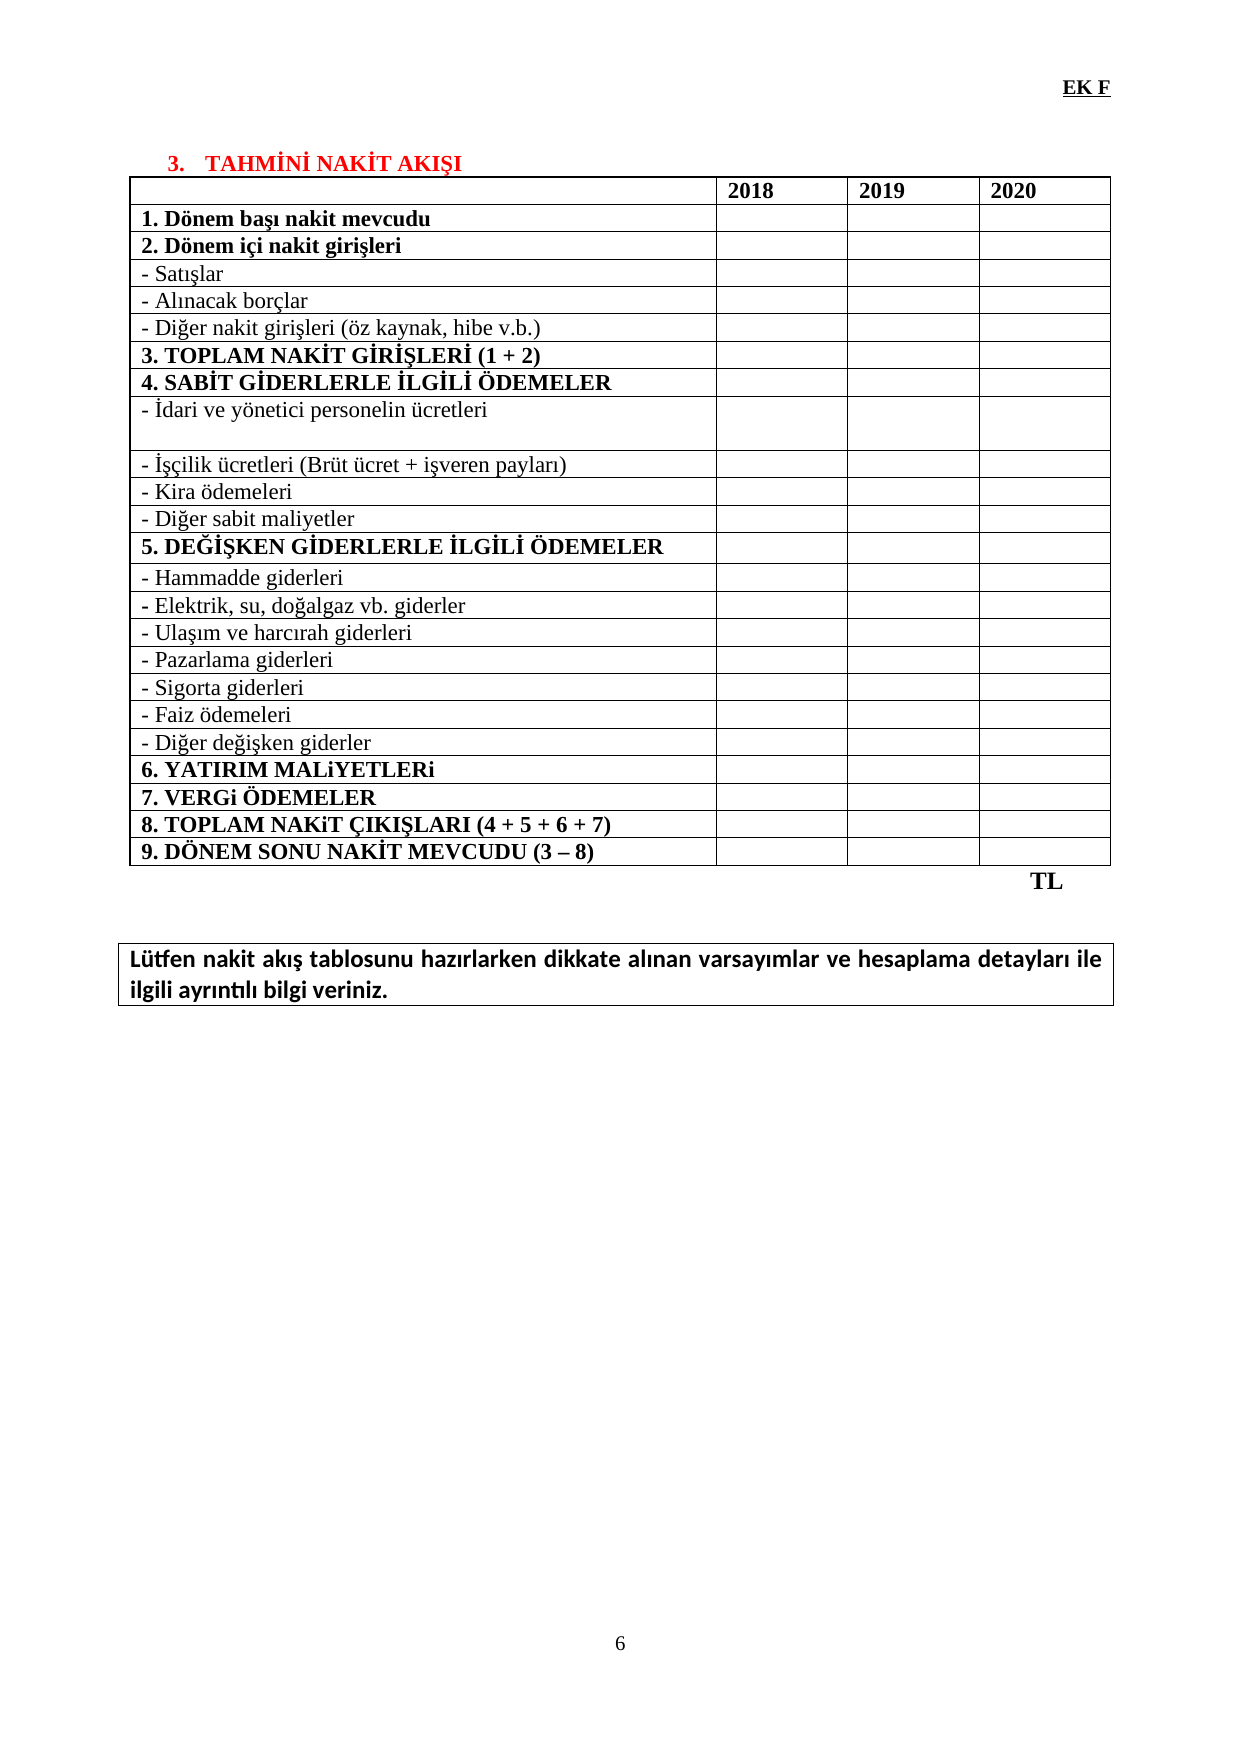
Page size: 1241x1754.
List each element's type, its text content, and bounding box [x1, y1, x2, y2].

table_cell [717, 533, 847, 563]
table_cell [717, 619, 847, 646]
table_cell - Diğer sabit maliyetler [131, 506, 716, 532]
table_cell 8. TOPLAM NAKiT ÇIKIŞLARI (4 + 5 + 6 + 7) [131, 811, 716, 837]
table_cell [717, 397, 847, 450]
table_header 2018 [717, 178, 847, 204]
table_cell [717, 811, 847, 837]
table_cell [717, 701, 847, 728]
table_cell [848, 260, 979, 286]
table_cell [848, 619, 979, 646]
table_cell [980, 232, 1110, 258]
table_cell [717, 232, 847, 258]
table_cell [717, 369, 847, 396]
table_cell [848, 674, 979, 700]
table_cell [980, 397, 1110, 450]
table_cell [980, 314, 1110, 341]
table_cell - İdari ve yönetici personelin ücretleri [131, 397, 716, 450]
table_cell [980, 506, 1110, 532]
text TL [867, 866, 1110, 894]
table_cell - Sigorta giderleri [131, 674, 716, 700]
table_cell [848, 647, 979, 673]
table_header Lütfen nakit akış tablosunu hazırlarken dikkate alınan varsayımlar ve hesaplama detayları ile ilgili ayrıntılı bilgi veriniz. [119, 944, 1113, 1005]
table_cell [717, 205, 847, 231]
table_cell - Ulaşım ve harcırah giderleri [131, 619, 716, 646]
table_cell [848, 811, 979, 837]
table_cell 6. YATIRIM MALiYETLERi [131, 756, 716, 782]
table_header 2020 [980, 178, 1110, 204]
table_cell [980, 451, 1110, 477]
table_cell [848, 729, 979, 755]
table_cell [717, 506, 847, 532]
table_cell [980, 784, 1110, 810]
table_cell [717, 647, 847, 673]
table_cell [848, 451, 979, 477]
table_cell - Kira ödemeleri [131, 478, 716, 504]
table_cell [717, 592, 847, 618]
table_cell [848, 784, 979, 810]
table_cell [980, 369, 1110, 396]
table_cell [980, 647, 1110, 673]
table_cell - Diğer nakit girişleri (öz kaynak, hibe v.b.) [131, 314, 716, 341]
table_header 2019 [848, 178, 979, 204]
table_cell - Hammadde giderleri [131, 564, 716, 591]
table_cell 3. TOPLAM NAKİT GİRİŞLERİ (1 + 2) [131, 342, 716, 368]
table_cell [848, 564, 979, 591]
table_cell [980, 619, 1110, 646]
table_cell [848, 287, 979, 313]
table_cell [848, 756, 979, 782]
table_cell 7. VERGi ÖDEMELER [131, 784, 716, 810]
table_cell [717, 314, 847, 341]
table_cell [980, 260, 1110, 286]
table_cell [717, 451, 847, 477]
table_cell [717, 729, 847, 755]
table_cell [848, 592, 979, 618]
table_cell [717, 838, 847, 865]
table_cell [717, 342, 847, 368]
table_cell [848, 205, 979, 231]
table_cell [848, 506, 979, 532]
table_cell [848, 314, 979, 341]
table_cell - Alınacak borçlar [131, 287, 716, 313]
table_cell [980, 287, 1110, 313]
table_cell [980, 729, 1110, 755]
table_cell [717, 674, 847, 700]
table_header [131, 178, 716, 204]
table_cell [717, 564, 847, 591]
table_cell [848, 701, 979, 728]
table_cell [717, 287, 847, 313]
table_cell 9. DÖNEM SONU NAKİT MEVCUDU (3 – 8) [131, 838, 716, 865]
table_cell [717, 260, 847, 286]
table_cell [848, 369, 979, 396]
table_cell - Satışlar [131, 260, 716, 286]
table_cell 4. SABİT GİDERLERLE İLGİLİ ÖDEMELER [131, 369, 716, 396]
table_cell 2. Dönem içi nakit girişleri [131, 232, 716, 258]
table_cell [980, 674, 1110, 700]
table_cell [980, 592, 1110, 618]
table_cell [717, 756, 847, 782]
table_cell [980, 756, 1110, 782]
table_cell [980, 701, 1110, 728]
table_cell [980, 564, 1110, 591]
table_cell [980, 811, 1110, 837]
table_cell [848, 478, 979, 504]
table_cell - İşçilik ücretleri (Brüt ücret + işveren payları) [131, 451, 716, 477]
subtitle TAHMİNİ NAKİT AKIŞI [167, 150, 1110, 176]
table_cell - Pazarlama giderleri [131, 647, 716, 673]
table_cell [980, 478, 1110, 504]
table_cell [980, 342, 1110, 368]
table_cell [848, 342, 979, 368]
table_cell - Faiz ödemeleri [131, 701, 716, 728]
table_cell [717, 784, 847, 810]
table_cell 1. Dönem başı nakit mevcudu [131, 205, 716, 231]
table_cell [980, 838, 1110, 865]
table_cell [717, 478, 847, 504]
table_cell [848, 232, 979, 258]
table_cell 5. DEĞİŞKEN GİDERLERLE İLGİLİ ÖDEMELER [131, 533, 716, 563]
table_cell [980, 533, 1110, 563]
table_cell [848, 397, 979, 450]
table_cell - Elektrik, su, doğalgaz vb. giderler [131, 592, 716, 618]
table_cell [980, 205, 1110, 231]
table_cell [848, 838, 979, 865]
table_cell [848, 533, 979, 563]
table_cell - Diğer değişken giderler [131, 729, 716, 755]
